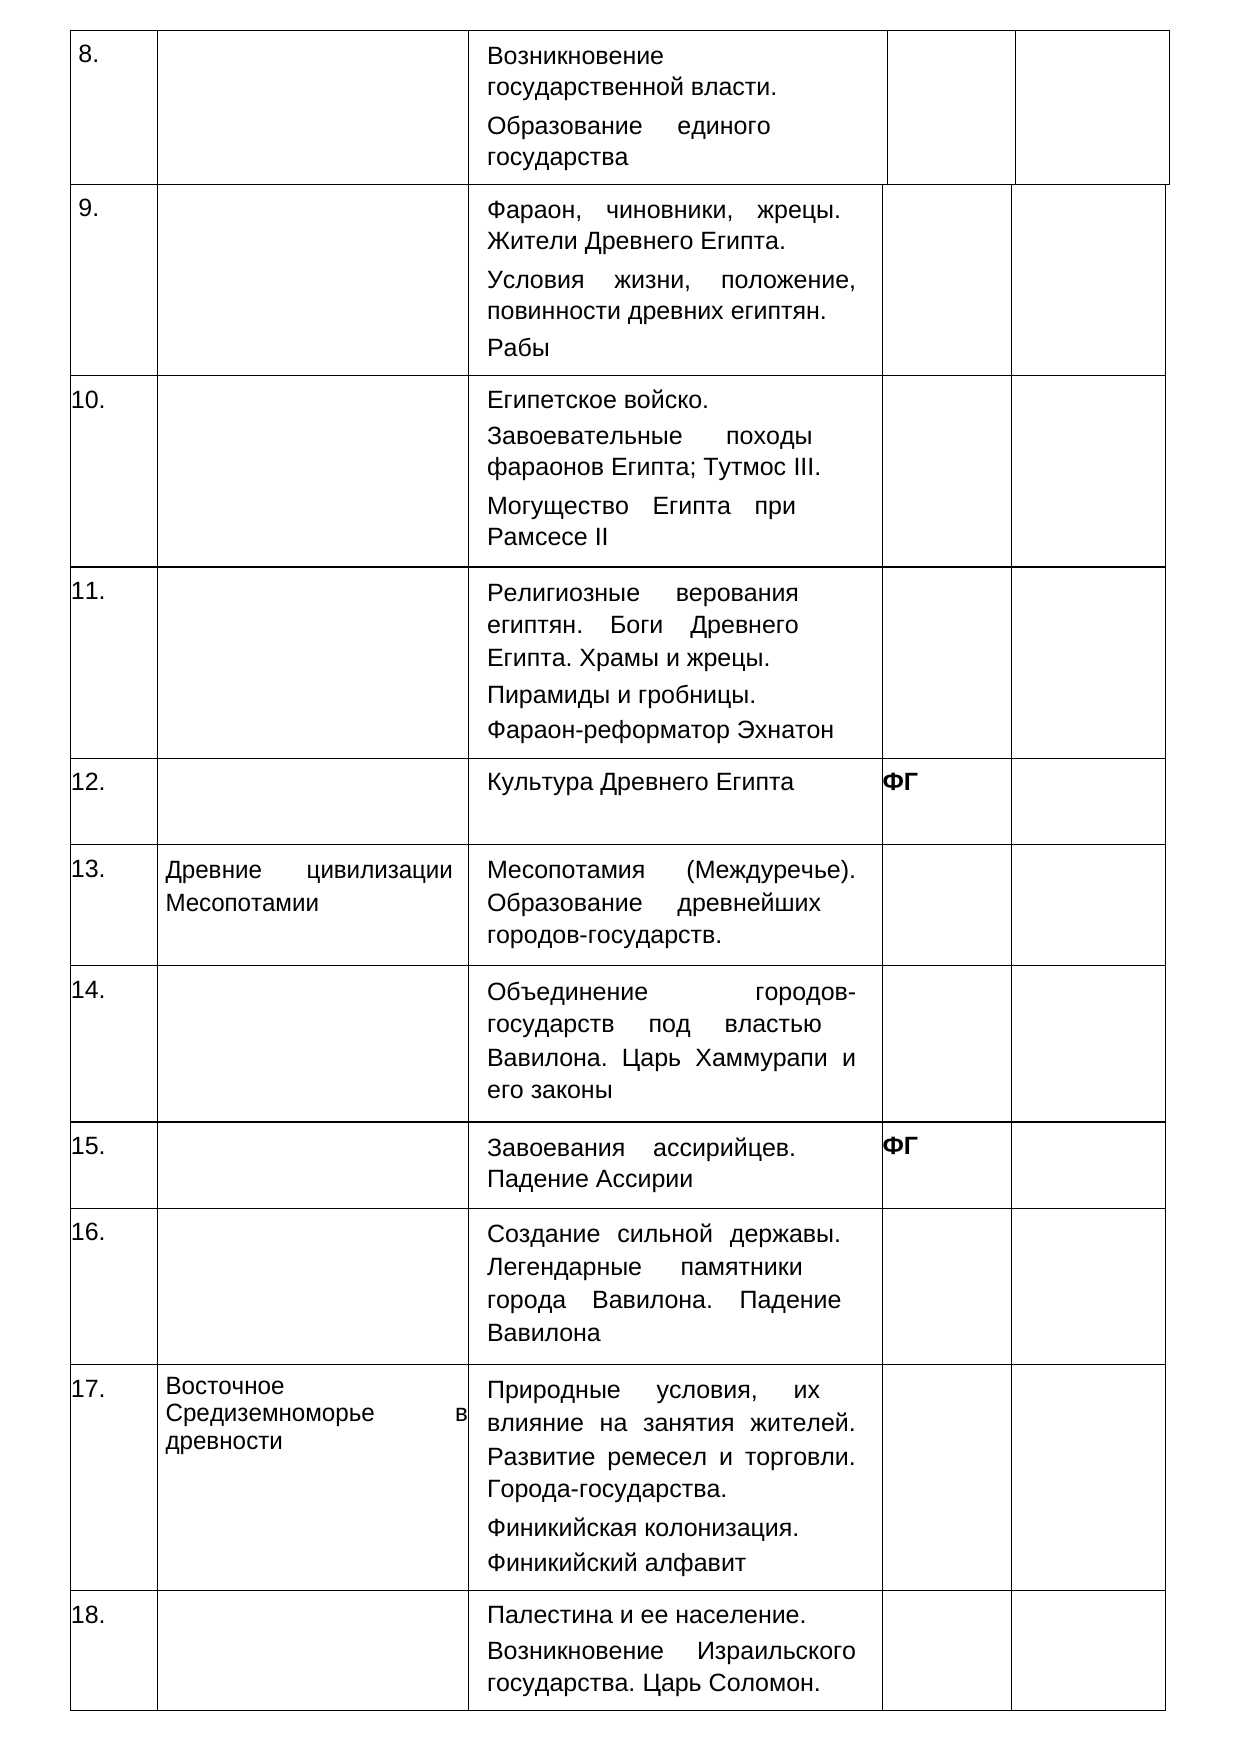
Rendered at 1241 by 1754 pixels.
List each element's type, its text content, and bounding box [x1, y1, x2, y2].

table_cell [883, 966, 1011, 1121]
table_cell Месопотамия (Междуречье). Образование древнейших городов-государств. [469, 845, 882, 965]
table_cell [1012, 1123, 1165, 1208]
table_cell [883, 376, 1011, 566]
table_cell ФГ [883, 1123, 1011, 1208]
table_cell [1012, 759, 1165, 844]
table_cell [883, 568, 1011, 758]
table_cell [883, 1591, 1011, 1709]
table_cell [888, 31, 1015, 184]
table_cell Объединение городов- государств под властью Вавилона. Царь Хаммурапи и его законы [469, 966, 882, 1121]
table_cell [1012, 845, 1165, 965]
table_cell [883, 185, 1011, 375]
table_cell [883, 845, 1011, 965]
table_cell Культура Древнего Египта [469, 759, 882, 844]
table_cell 12. [71, 759, 157, 844]
table_cell 9. [71, 185, 157, 375]
table_cell [1012, 376, 1165, 566]
table_cell [1012, 1209, 1165, 1364]
table_cell [158, 759, 468, 844]
table_cell [158, 185, 468, 375]
table_cell 15. [71, 1123, 157, 1208]
table_cell [158, 31, 468, 184]
table_cell 11. [71, 568, 157, 758]
table_cell [158, 568, 468, 758]
table_cell 10. [71, 376, 157, 566]
table_cell Завоевания ассирийцев. Падение Ассирии [469, 1123, 882, 1208]
table_cell 18. [71, 1591, 157, 1709]
table_cell Религиозные верования египтян. Боги Древнего Египта. Храмы и жрецы. Пирамиды и гробницы. Фараон-реформатор Эхнатон [469, 568, 882, 758]
table_cell Египетское войско. Завоевательные походы фараонов Египта; Тутмос III. Могущество Египта при Рамcесе II [469, 376, 882, 566]
table_cell [883, 1209, 1011, 1364]
table_cell [158, 1591, 468, 1709]
table_cell [1012, 1591, 1165, 1709]
table_cell 8. [71, 31, 157, 184]
table_cell 16. [71, 1209, 157, 1364]
table_cell 13. [71, 845, 157, 965]
table_cell 17. [71, 1365, 157, 1590]
table_cell Древние цивилизации Месопотамии [158, 845, 468, 965]
table_cell Возникновение государственной власти. Образование единого государства [469, 31, 887, 184]
table_cell [1012, 185, 1165, 375]
table_cell [158, 376, 468, 566]
table_cell ФГ [883, 759, 1011, 844]
table_cell [158, 1209, 468, 1364]
table_cell [883, 1365, 1011, 1590]
table_cell Восточное Средиземноморье в древности [158, 1365, 468, 1590]
table_cell Природные условия, их влияние на занятия жителей. Развитие ремесел и торговли. Города-государства. Финикийская колонизация. Финикийский алфавит [469, 1365, 882, 1590]
table_cell Палестина и ее население. Возникновение Израильского государства. Царь Соломон. [469, 1591, 882, 1709]
table_cell [1016, 31, 1169, 184]
table_cell 14. [71, 966, 157, 1121]
table_cell [158, 1123, 468, 1208]
table_cell [1012, 568, 1165, 758]
table_cell Создание сильной державы. Легендарные памятники города Вавилона. Падение Вавилона [469, 1209, 882, 1364]
table_cell [1012, 966, 1165, 1121]
table_cell [158, 966, 468, 1121]
table_cell [1012, 1365, 1165, 1590]
table_cell Фараон, чиновники, жрецы. Жители Древнего Египта. Условия жизни, положение, повинности древних египтян. Рабы [469, 185, 882, 375]
